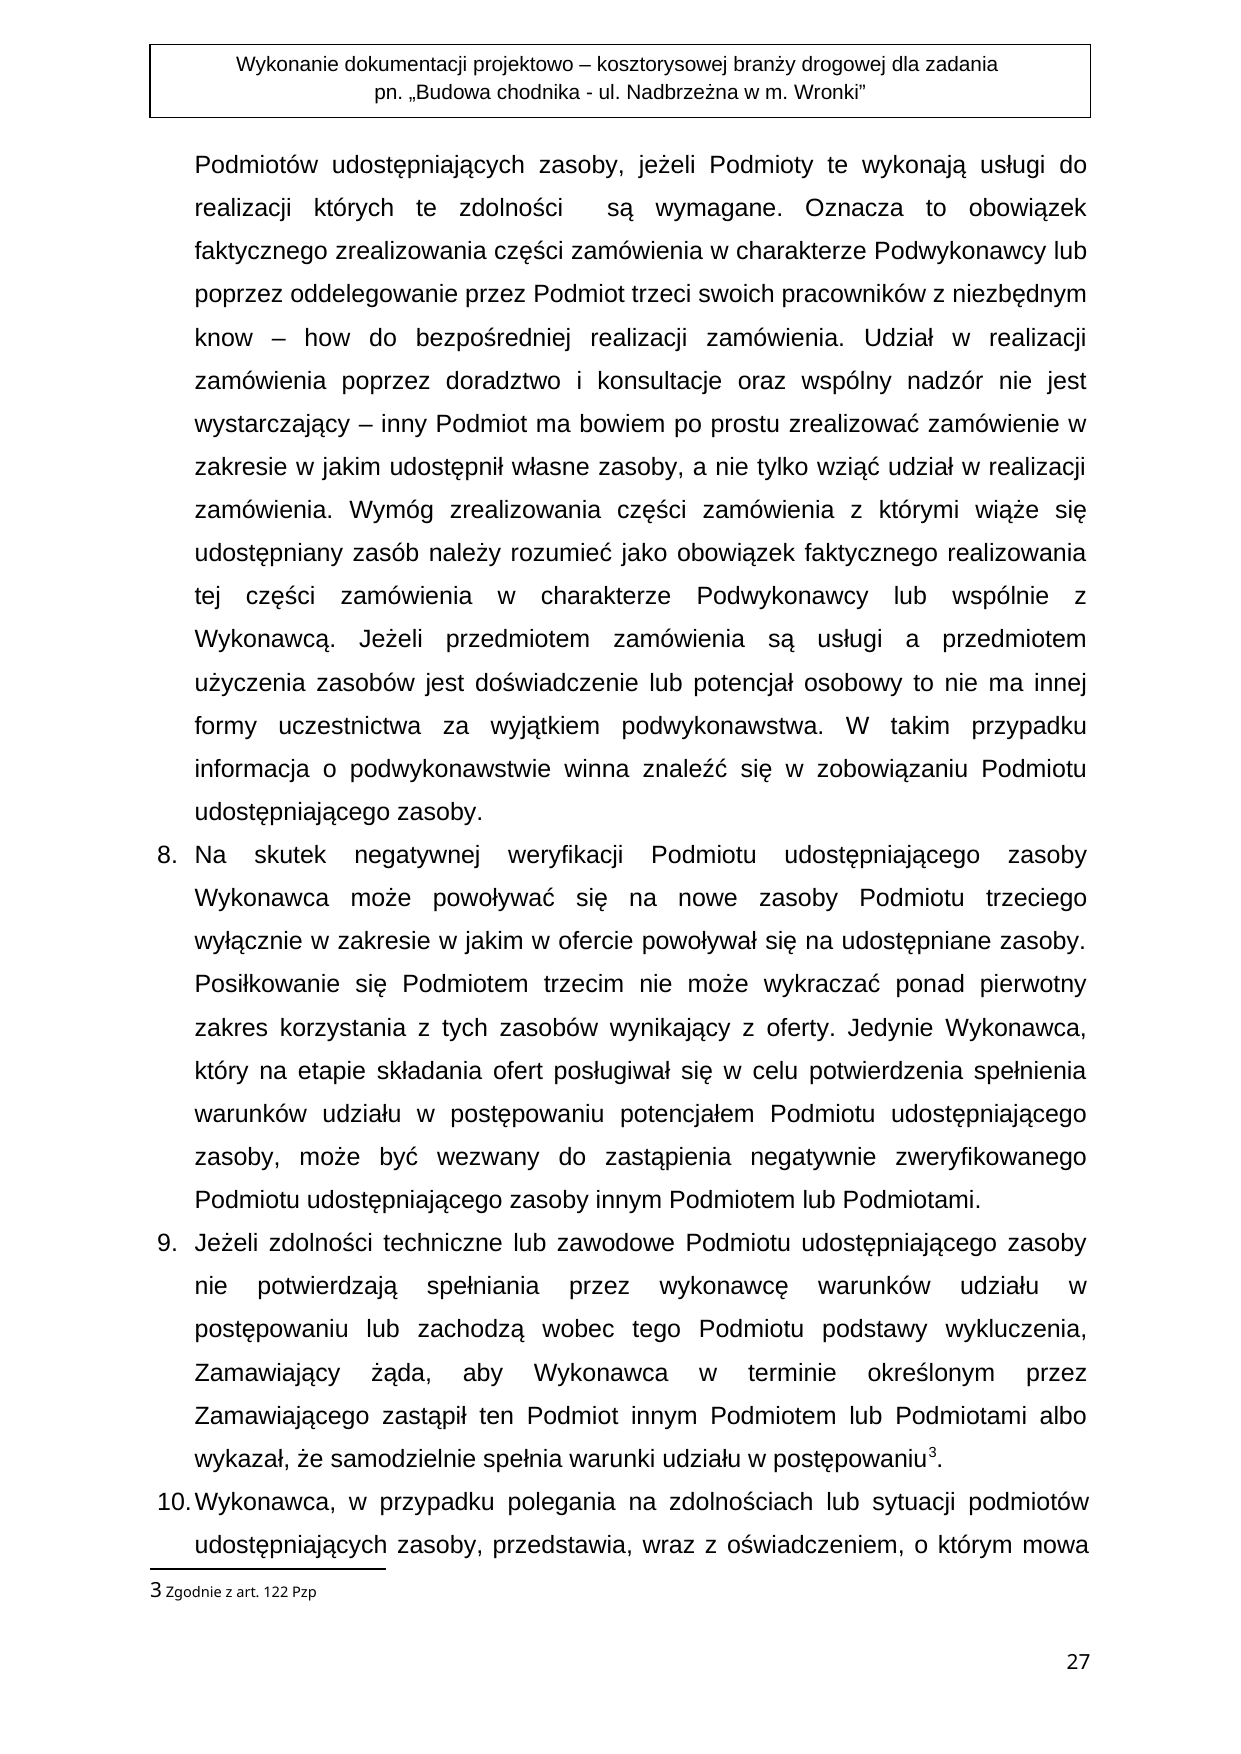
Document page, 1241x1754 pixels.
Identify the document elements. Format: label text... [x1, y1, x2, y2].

list Na skutek negatywnej weryfikacji Podmiotu udostępniającego zasoby Wykonawca może powoływać się na nowe zasoby Podmiotu trzeciego wyłącznie w zakresie w jakim w ofercie powoływał się na udostępniane zasoby. Posiłkowanie się Podmiotem trzecim nie może wykraczać ponad pierwotny zakres korzystania z tych zasobów wynikający z oferty. Jedynie Wykonawca, który na etapie składania ofert posługiwał się w celu potwierdzenia spełnienia warunków udziału w postępowaniu potencjałem Podmiotu udostępniającego zasoby, może być wezwany do zastąpienia negatywnie zweryfikowanego Podmiotu udostępniającego zasoby innym Podmiotem lub Podmiotami. [157, 840, 1088, 1214]
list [157, 150, 1088, 826]
list Jeżeli zdolności techniczne lub zawodowe Podmiotu udostępniającego zasoby nie potwierdzają spełniania przez wykonawcę warunków udziału w postępowaniu lub zachodzą wobec tego Podmiotu podstawy wykluczenia, Zamawiający żąda, aby Wykonawca w terminie określonym przez Zamawiającego zastąpił ten Podmiot innym Podmiotem lub Podmiotami albo wykazał, że samodzielnie spełnia warunki udziału w postępowaniu. [157, 1228, 1088, 1472]
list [157, 1487, 1090, 1559]
